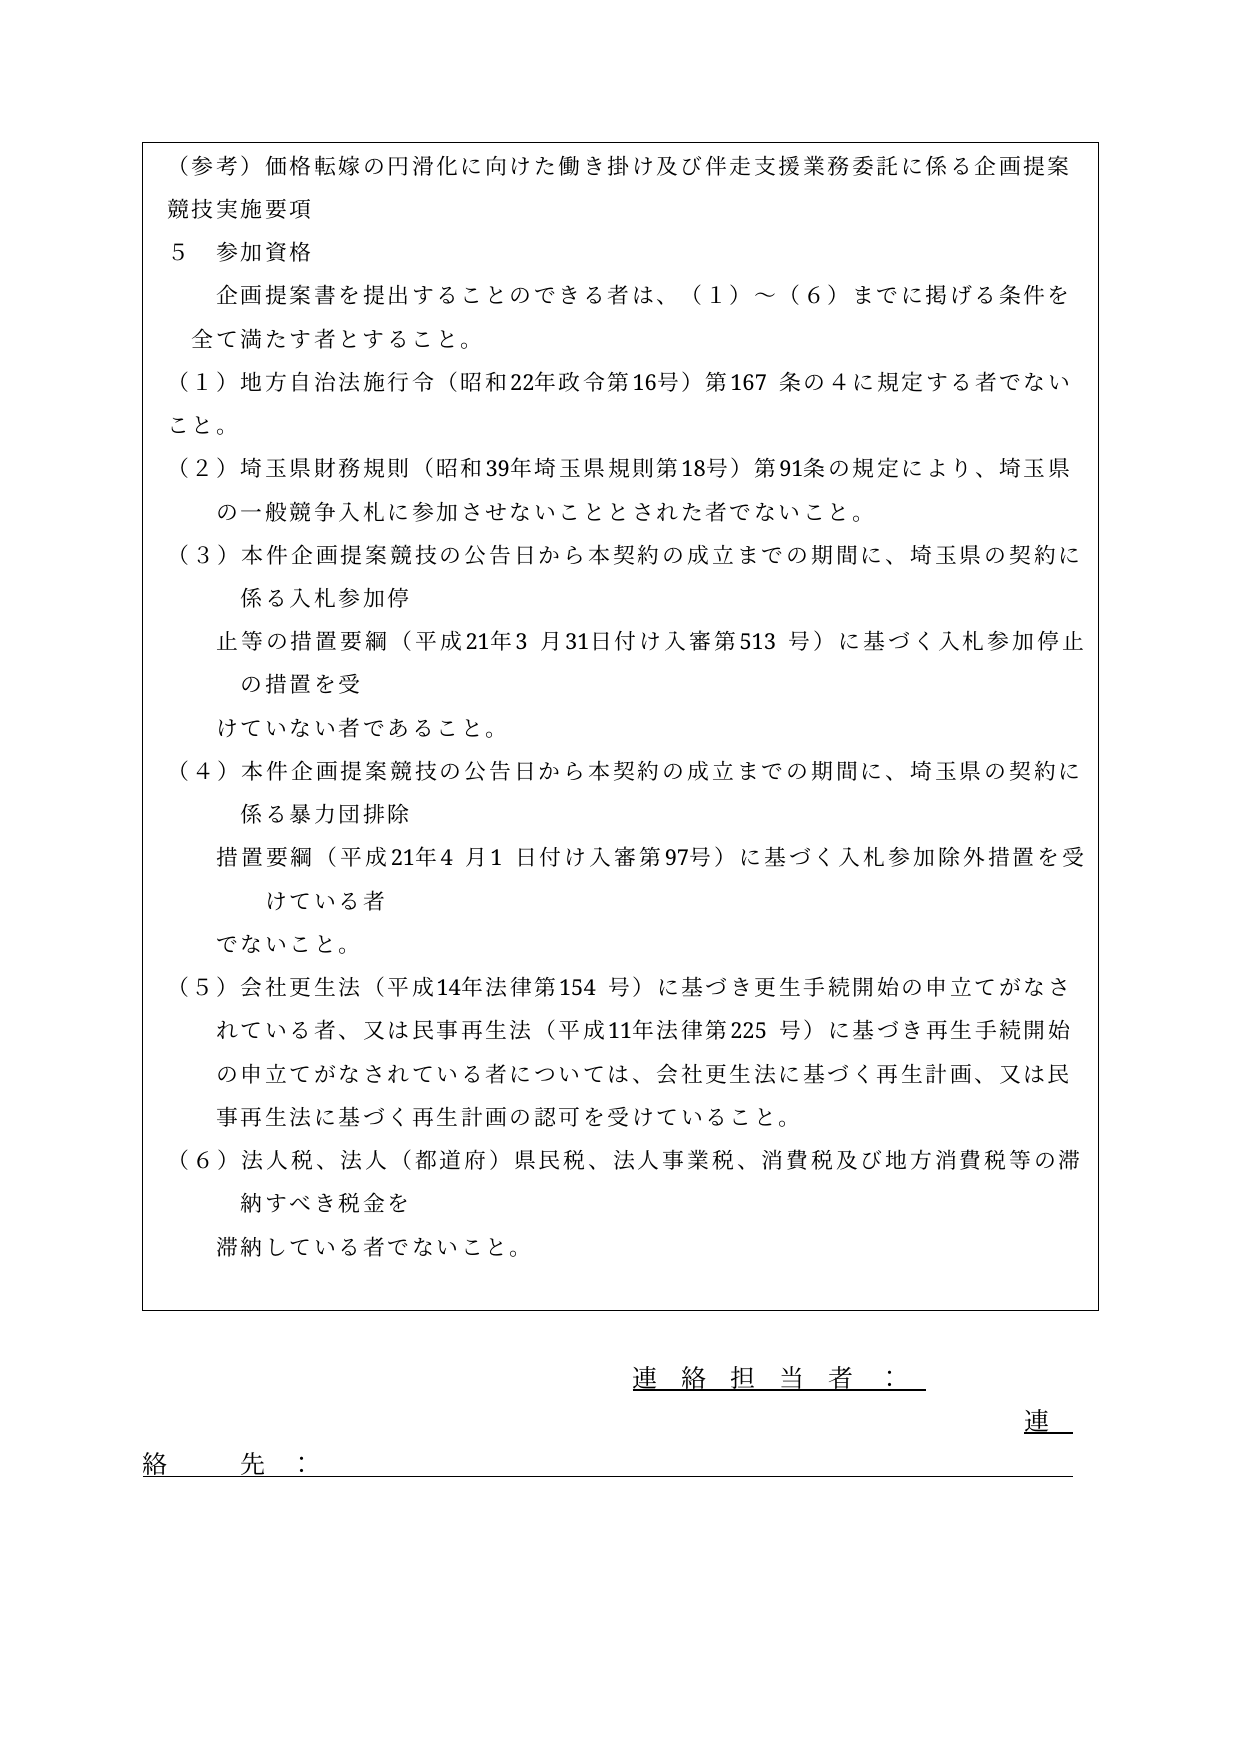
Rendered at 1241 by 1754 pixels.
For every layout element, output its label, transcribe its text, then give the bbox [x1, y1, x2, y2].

text 連 絡 先： [143, 1398, 1097, 1484]
table_header （参考）価格転嫁の円滑化に向けた働き掛け及び伴走支援業務委託に係る企画提案競技実施要項 ５ 参加資格 企画提案書を提出することのできる者は、（１）～（６）までに掲げる条件を全て満たす者とすること。 （１）地方自治法施行令（昭和22年政令第16号）第167条の４に規定する者でないこと。 （２）埼玉県財務規則（昭和39年埼玉県規則第18号）第91条の規定により、埼玉県の一般競争入札に参加させないこととされた者でないこと。 （３）本件企画提案競技の公告日から本契約の成立までの期間に、埼玉県の契約に係る入札参加停 止等の措置要綱（平成21年3月31日付け入審第513号）に基づく入札参加停止の措置を受 けていない者であること。 （４）本件企画提案競技の公告日から本契約の成立までの期間に、埼玉県の契約に係る暴力団排除 措置要綱（平成21年4月1日付け入審第97号）に基づく入札参加除外措置を受けている者 でないこと。 （５）会社更生法（平成14年法律第154号）に基づき更生手続開始の申立てがなされている者、又は民事再生法（平成11年法律第225号）に基づき再生手続開始の申立てがなされている者については、会社更生法に基づく再生計画、又は民事再生法に基づく再生計画の認可を受けていること。 （６）法人税、法人（都道府）県民税、法人事業税、消費税及び地方消費税等の滞納すべき税金を 滞納している者でないこと。 [143, 143, 1098, 1310]
text 連絡担当者： [143, 1354, 1097, 1398]
